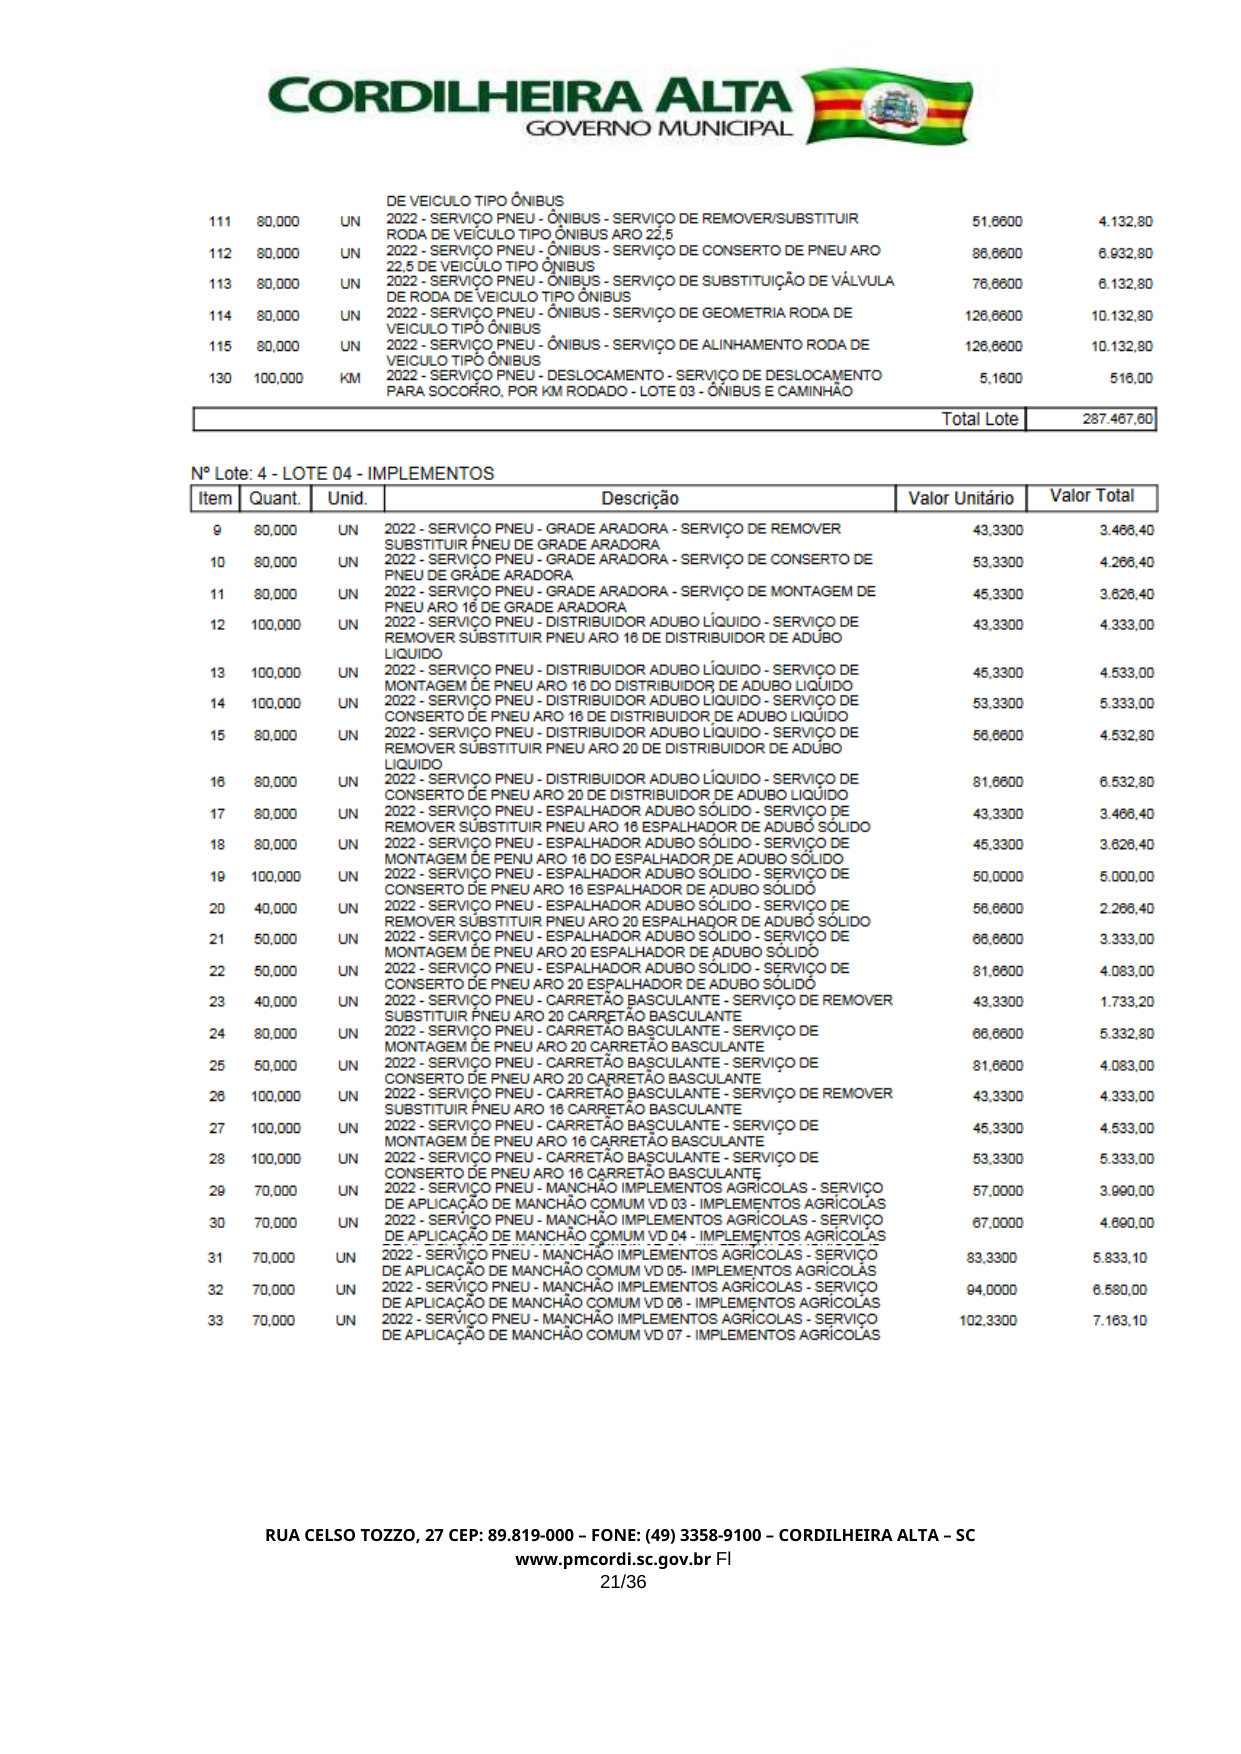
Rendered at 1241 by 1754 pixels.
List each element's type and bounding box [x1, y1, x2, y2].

picture [185, 465, 1162, 1346]
picture [245, 43, 997, 171]
picture [185, 183, 1162, 437]
